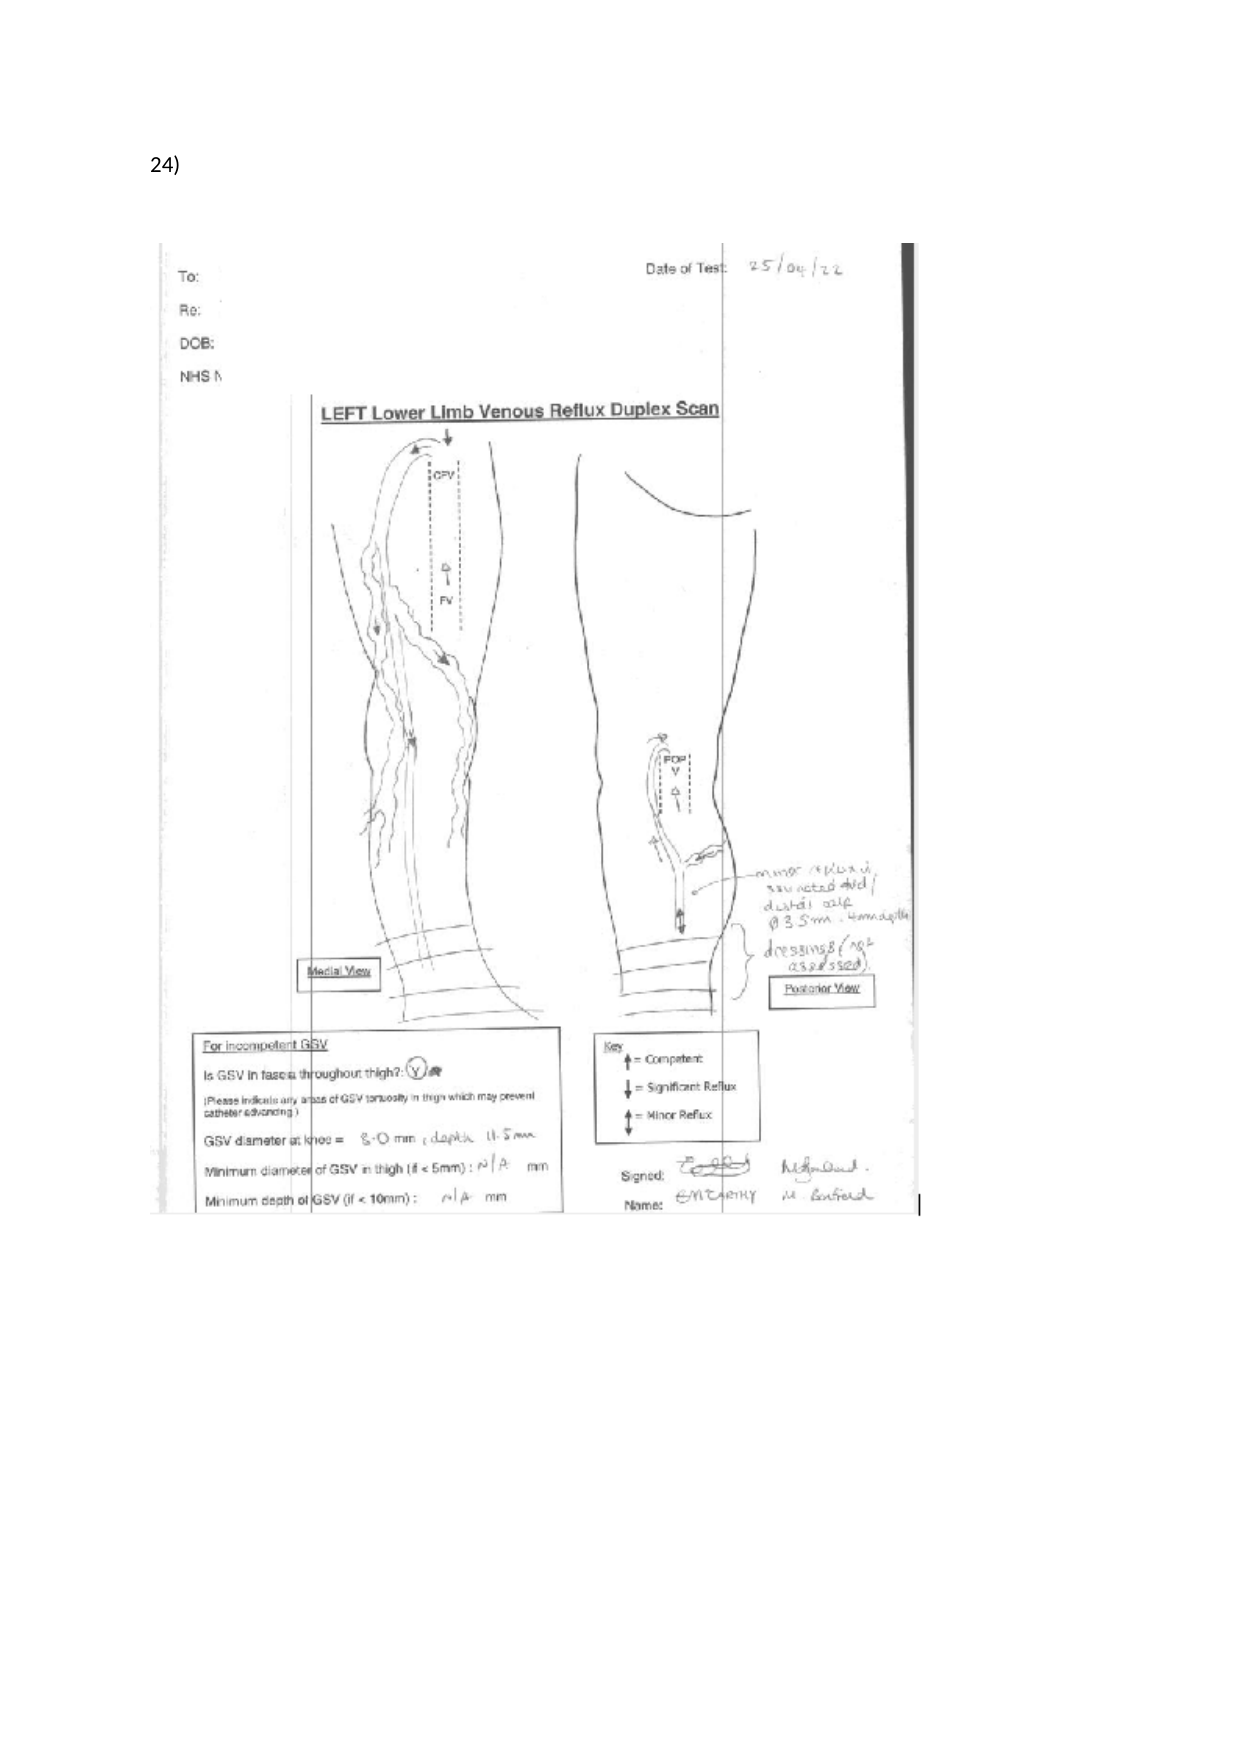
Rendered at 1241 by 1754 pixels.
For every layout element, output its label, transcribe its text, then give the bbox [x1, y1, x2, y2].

picture [150, 243, 933, 1249]
text 24) [150, 150, 1090, 178]
